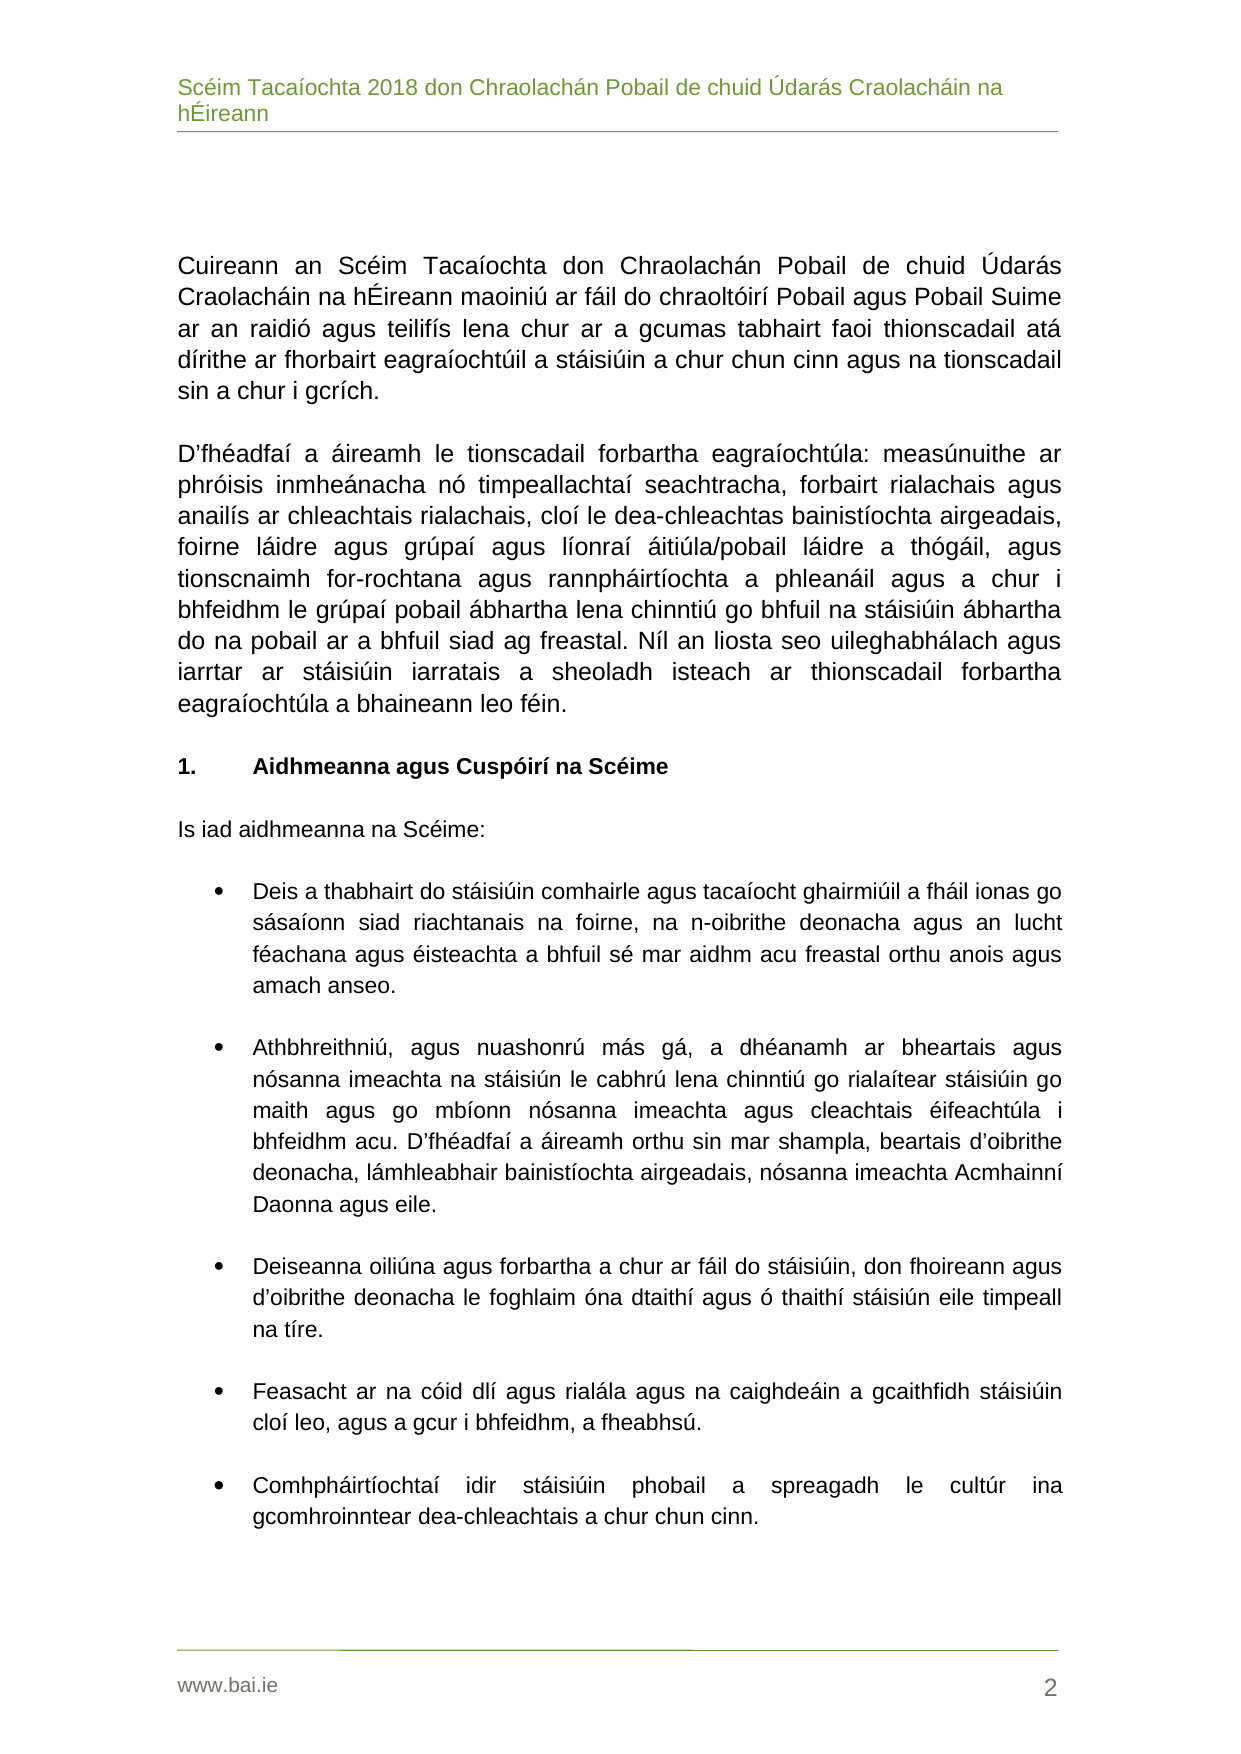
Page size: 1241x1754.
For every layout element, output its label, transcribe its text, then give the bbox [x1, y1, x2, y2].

list Comhpháirtíochtaí idir stáisiúin phobail a spreagadh le cultúr ina gcomhroinntear dea-chleachtais a chur chun cinn. [215, 1468, 1063, 1531]
text D’fhéadfaí a áireamh le tionscadail forbartha eagraíochtúla: measúnuithe ar phróisis inmheánacha nó timpeallachtaí seachtracha, forbairt rialachais agus anailís ar chleachtais rialachais, cloí le dea-chleachtas bainistíochta airgeadais, foirne láidre agus grúpaí agus líonraí áitiúla/pobail láidre a thógáil, agus tionscnaimh for-rochtana agus rannpháirtíochta a phleanáil agus a chur i bhfeidhm le grúpaí pobail ábhartha lena chinntiú go bhfuil na stáisiúin ábhartha do na pobail ar a bhfuil siad ag freastal. Níl an liosta seo uileghabhálach agus iarrtar ar stáisiúin iarratais a sheoladh isteach ar thionscadail forbartha eagraíochtúla a bhaineann leo féin. [177, 437, 1063, 718]
text Is iad aidhmeanna na Scéime: [177, 812, 1063, 843]
text Cuireann an Scéim Tacaíochta don Chraolachán Pobail de chuid Údarás Craolacháin na hÉireann maoiniú ar fáil do chraoltóirí Pobail agus Pobail Suime ar an raidió agus teilifís lena chur ar a gcumas tabhairt faoi thionscadail atá dírithe ar fhorbairt eagraíochtúil a stáisiúin a chur chun cinn agus na tionscadail sin a chur i gcrích. [177, 249, 1063, 406]
list Deis a thabhairt do stáisiúin comhairle agus tacaíocht ghairmiúil a fháil ionas go sásaíonn siad riachtanais na foirne, na n-oibrithe deonacha agus an lucht féachana agus éisteachta a bhfuil sé mar aidhm acu freastal orthu anois agus amach anseo. [215, 874, 1063, 999]
text 1. Aidhmeanna agus Cuspóirí na Scéime [177, 749, 1063, 781]
list Athbhreithniú, agus nuashonrú más gá, a dhéanamh ar bheartais agus nósanna imeachta na stáisiún le cabhrú lena chinntiú go rialaítear stáisiúin go maith agus go mbíonn nósanna imeachta agus cleachtais éifeachtúla i bhfeidhm acu. D’fhéadfaí a áireamh orthu sin mar shampla, beartais d’oibrithe deonacha, lámhleabhair bainistíochta airgeadais, nósanna imeachta Acmhainní Daonna agus eile. [215, 1031, 1063, 1218]
list Feasacht ar na cóid dlí agus rialála agus na caighdeáin a gcaithfidh stáisiúin cloí leo, agus a gcur i bhfeidhm, a fheabhsú. [215, 1374, 1063, 1437]
list Deiseanna oiliúna agus forbartha a chur ar fáil do stáisiúin, don fhoireann agus d’oibrithe deonacha le foghlaim óna dtaithí agus ó thaithí stáisiún eile timpeall na tíre. [215, 1249, 1063, 1343]
